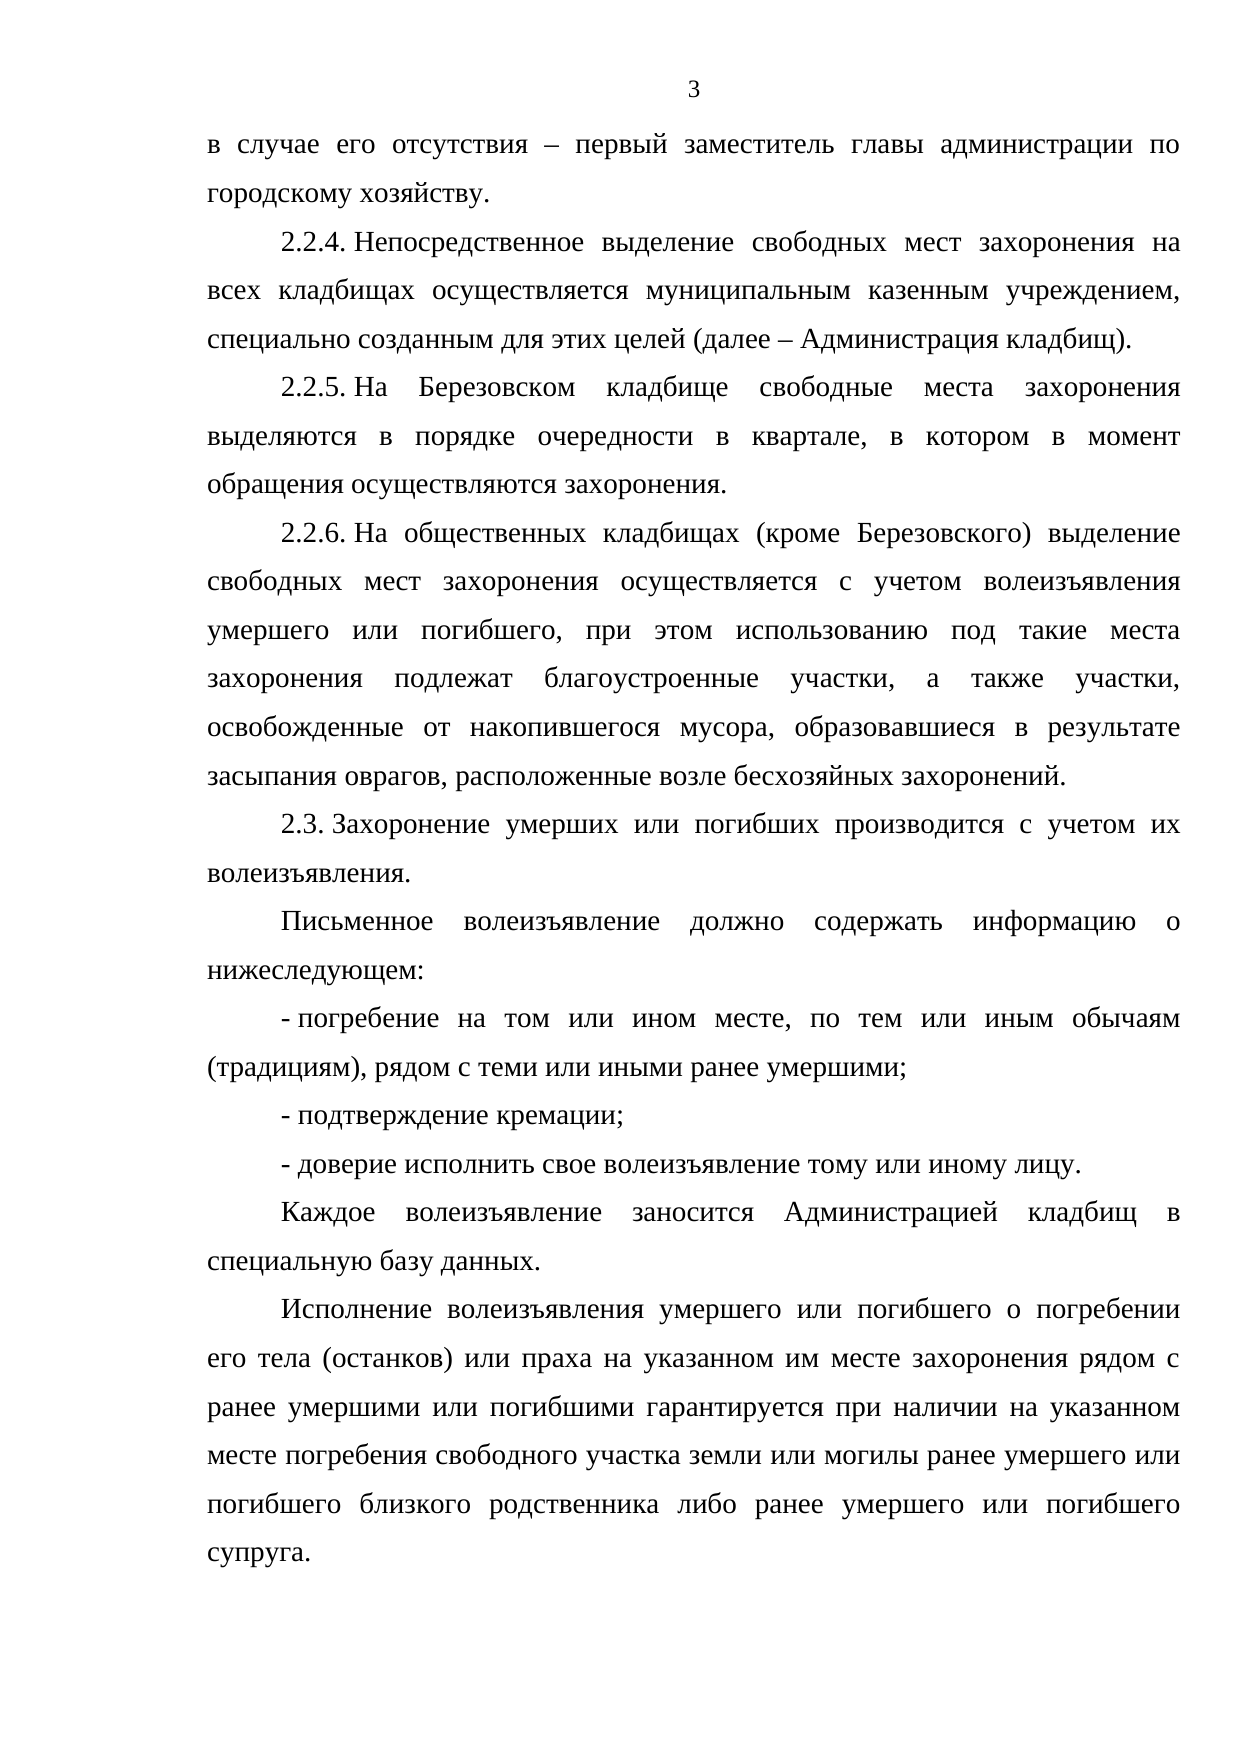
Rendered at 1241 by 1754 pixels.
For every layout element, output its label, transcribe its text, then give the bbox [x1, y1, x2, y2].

text 2.3. Захоронение умерших или погибших производится с учетом их волеизъявления. [207, 806, 1181, 888]
text 2.2.4. Непосредственное выделение свободных мест захоронения на всех кладбищах осуществляется муниципальным казенным учреждением, специально созданным для этих целей (далее – Администрация кладбищ). [207, 224, 1181, 354]
text - доверие исполнить свое волеизъявление тому или иному лицу. [207, 1146, 1181, 1179]
text Письменное волеизъявление должно содержать информацию о нижеследующем: [207, 903, 1181, 985]
text 2.2.5. На Березовском кладбище свободные места захоронения выделяются в порядке очередности в квартале, в котором в момент обращения осуществляются захоронения. [207, 369, 1181, 500]
text - подтверждение кремации; [207, 1097, 1181, 1131]
text Каждое волеизъявление заносится Администрацией кладбищ в специальную базу данных. [207, 1194, 1181, 1277]
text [207, 127, 1181, 209]
text - погребение на том или ином месте, по тем или иным обычаям (традициям), рядом с теми или иными ранее умершими; [207, 1000, 1181, 1082]
text 2.2.6. На общественных кладбищах (кроме Березовского) выделение свободных мест захоронения осуществляется с учетом волеизъявления умершего или погибшего, при этом использованию под такие места захоронения подлежат благоустроенные участки, а также участки, освобожденные от накопившегося мусора, образовавшиеся в результате засыпания оврагов, расположенные возле бесхозяйных захоронений. [207, 515, 1181, 791]
text Исполнение волеизъявления умершего или погибшего о погребении его тела (останков) или праха на указанном им месте захоронения рядом с ранее умершими или погибшими гарантируется при наличии на указанном месте погребения свободного участка земли или могилы ранее умершего или погибшего близкого родственника либо ранее умершего или погибшего супруга. [207, 1292, 1181, 1568]
